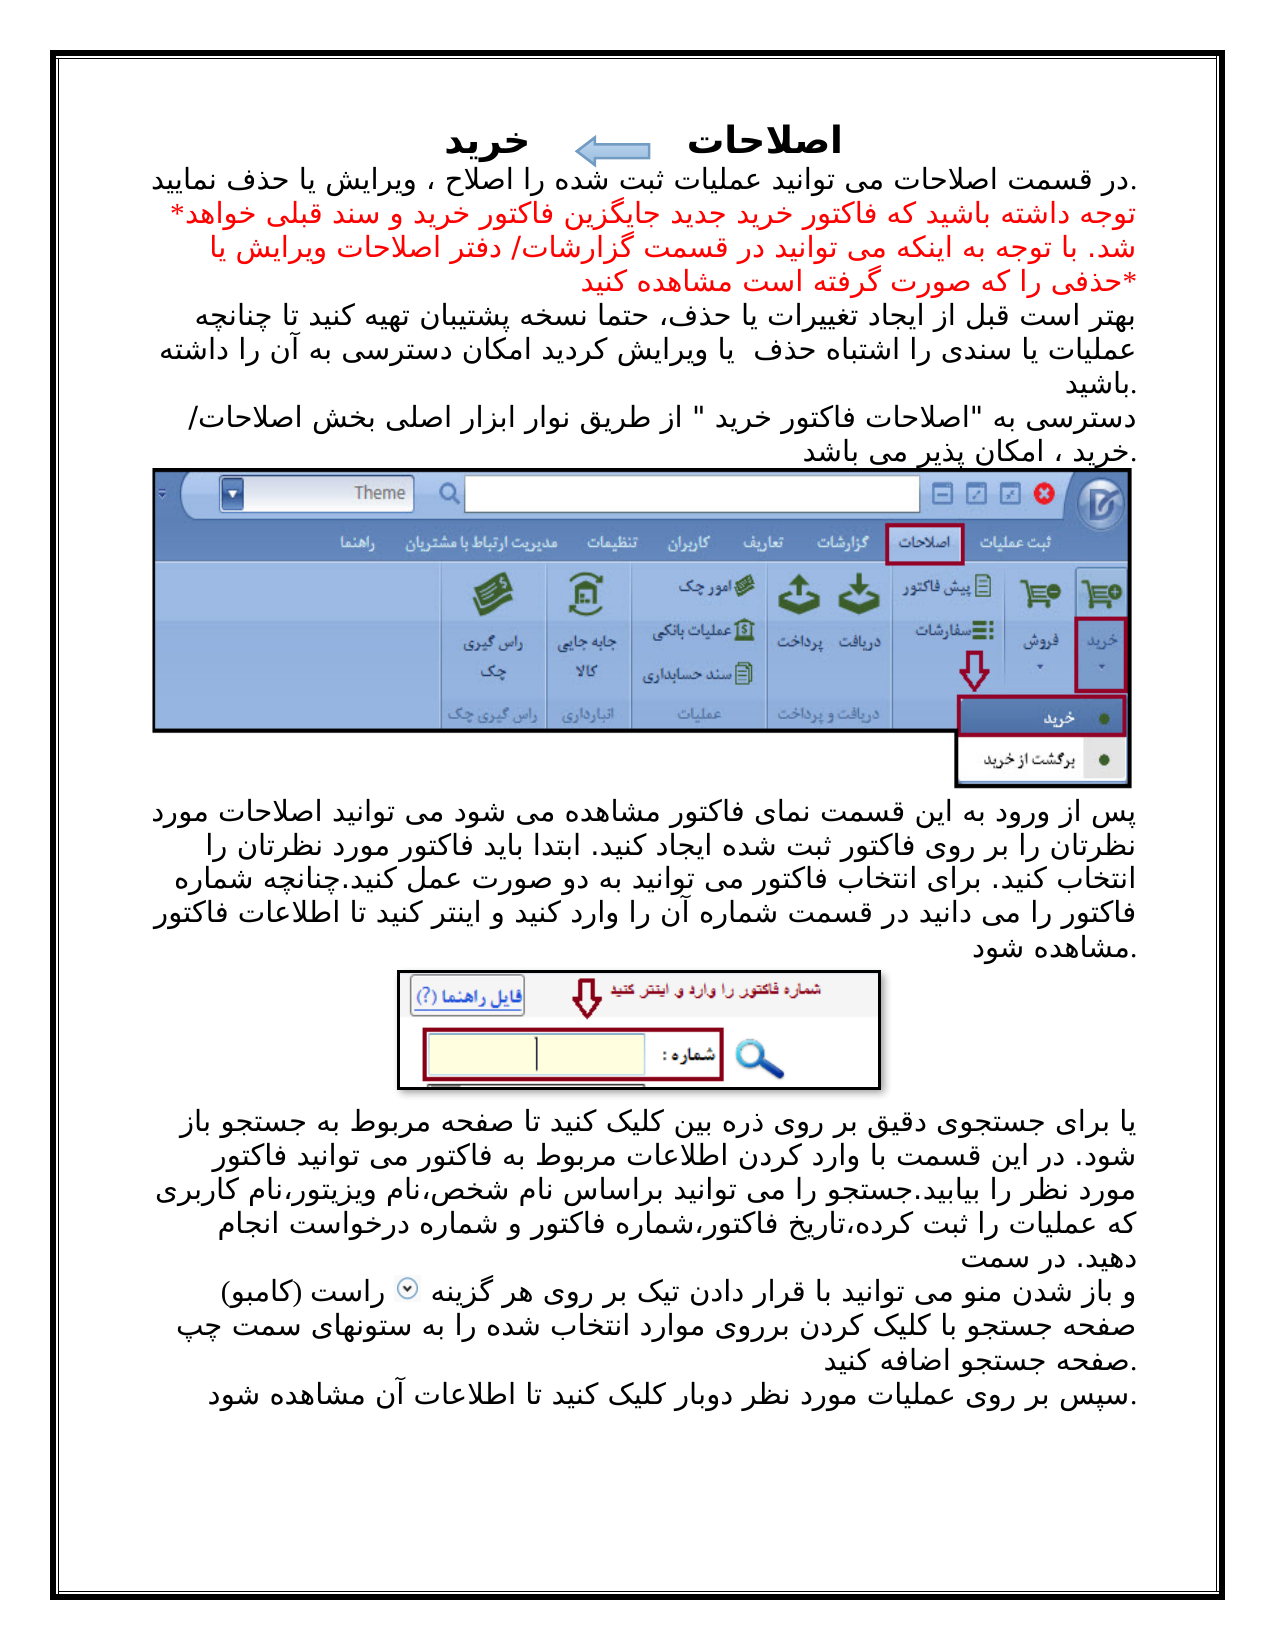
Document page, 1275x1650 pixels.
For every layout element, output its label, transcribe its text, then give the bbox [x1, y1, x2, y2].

text *توجه داشته باشید که فاکتور خرید جدید جایگزین فاکتور خرید و سند قبلی خواهد شد. با توجه به اینکه می توانید در قسمت گزارشات/ دفتر اصلاحات ویرایش یا حذفی را که صورت گرفته است مشاهده کنید* [150, 196, 1137, 298]
picture [394, 1275, 421, 1302]
text (کامبو) و باز شدن منو می توانید با قرار دادن تیک بر روی هر گزینه راست صفحه جستجو با کلیک کردن برروی موارد انتخاب شده را به ستونهای سمت چپ صفحه جستجو اضافه کنید. [150, 1274, 1137, 1377]
text اصلاحات خرید [150, 118, 1137, 162]
text پس از ورود به این قسمت نمای فاکتور مشاهده می شود می توانید اصلاحات مورد نظرتان را بر روی فاکتور ثبت شده ایجاد کنید. ابتدا باید فاکتور مورد نظرتان را انتخاب کنید. برای انتخاب فاکتور می توانید به دو صورت عمل کنید.چنانچه شماره فاکتور را می دانید در قسمت شماره آن را وارد کنید و اینتر کنید تا اطلاعات فاکتور مشاهده شود. [150, 794, 1137, 964]
text بهتر است قبل از ایجاد تغییرات یا حذف، حتما نسخه پشتیبان تهیه کنید تا چنانچه عملیات یا سندی را اشتباه حذف یا ویرایش کردید امکان دسترسی به آن را داشته باشید. [150, 298, 1137, 400]
text یا برای جستجوی دقیق بر روی ذره بین کلیک کنید تا صفحه مربوط به جستجو باز شود. در این قسمت با وارد کردن اطلاعات مربوط به فاکتور می توانید فاکتور مورد نظر را بیابید.جستجو را می توانید براساس نام شخص،نام ویزیتور،نام کاربری که عملیات را ثبت کرده،تاریخ فاکتور،شماره فاکتور و شماره درخواست انجام دهید. در سمت [150, 1105, 1137, 1274]
picture [400, 973, 878, 1087]
picture [150, 468, 1137, 794]
text سپس بر روی عملیات مورد نظر دوبار کلیک کنید تا اطلاعات آن مشاهده شود. [150, 1377, 1137, 1411]
text در قسمت اصلاحات می توانید عملیات ثبت شده را اصلاح ، ویرایش یا حذف نمایید. [150, 162, 1137, 196]
text دسترسی به "اصلاحات فاکتور خرید " از طریق نوار ابزار اصلی بخش اصلاحات/ خرید ، امکان پذیر می باشد. [150, 400, 1137, 468]
